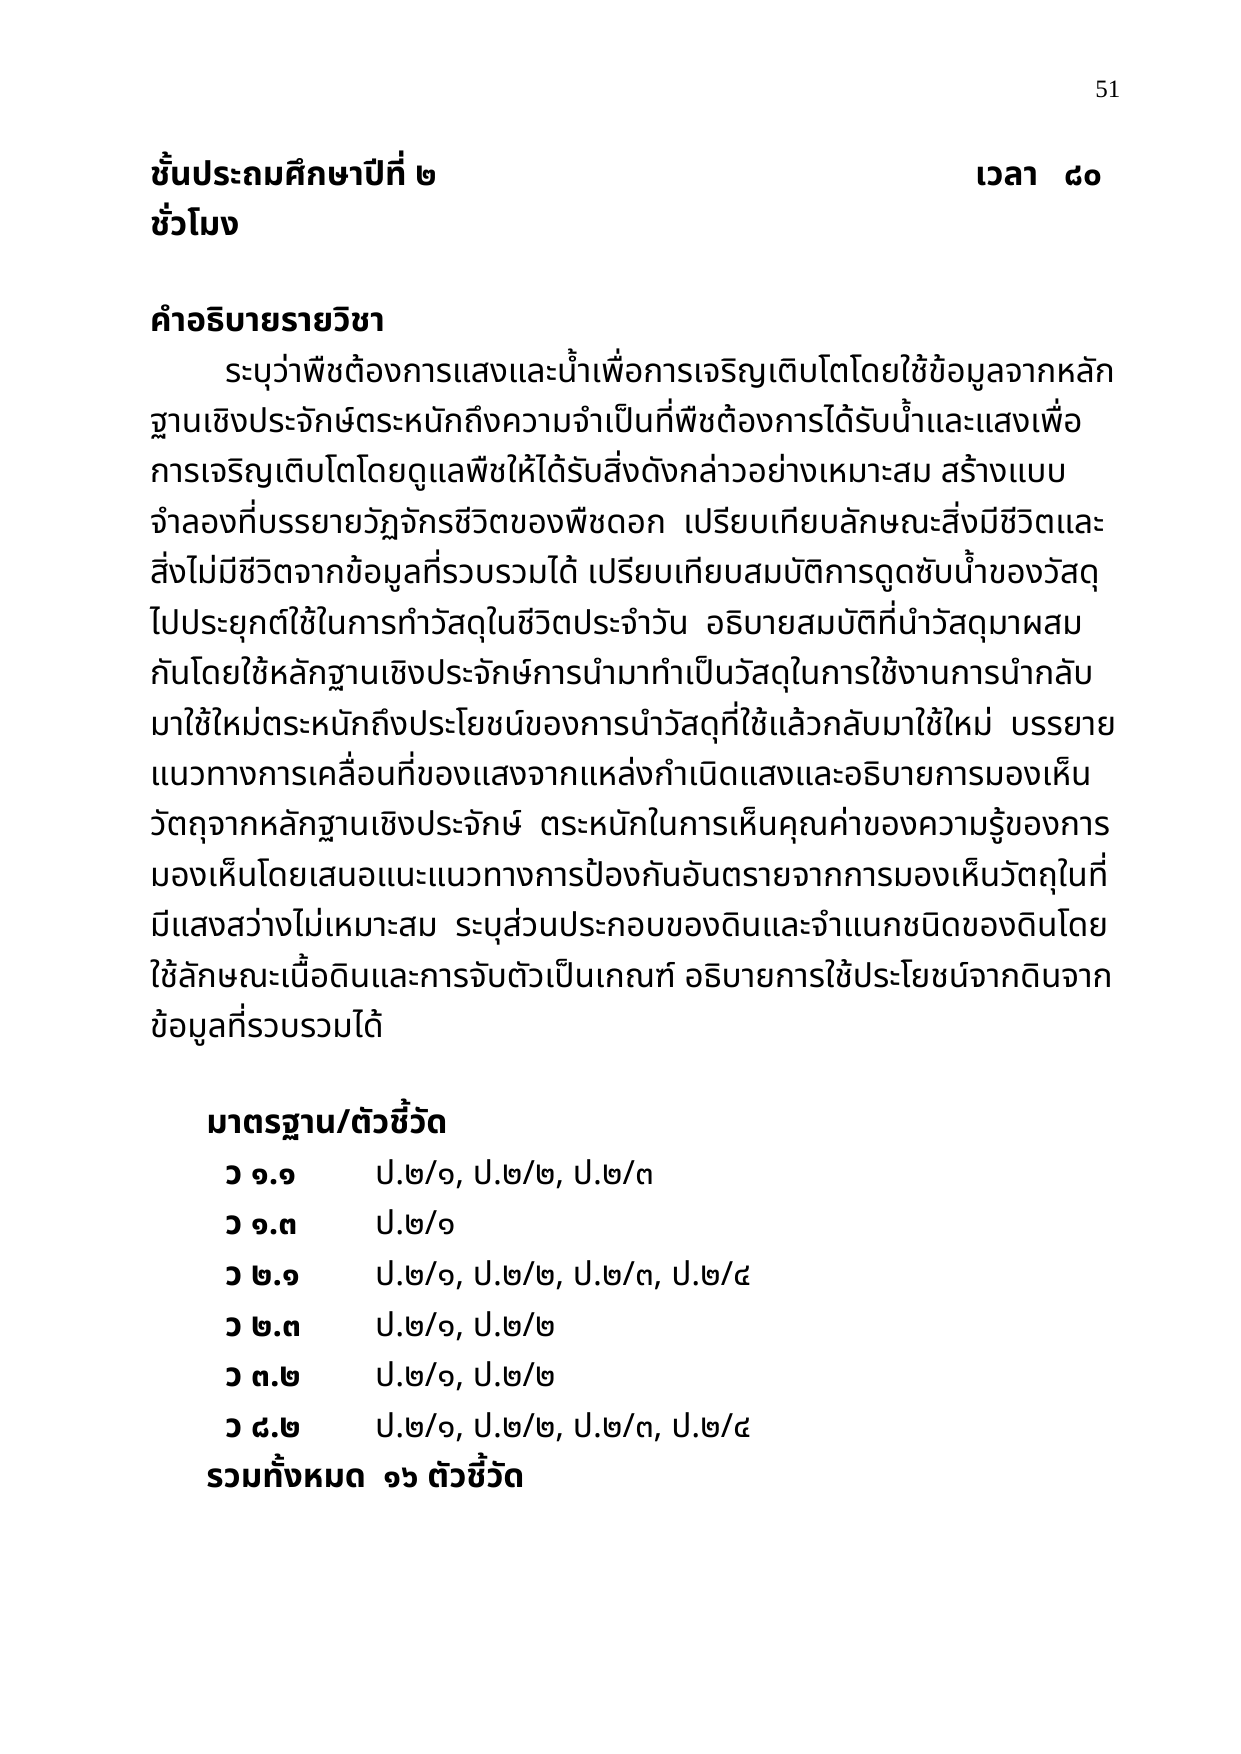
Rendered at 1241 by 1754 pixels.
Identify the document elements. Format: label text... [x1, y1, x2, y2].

text ว ๑.๓ ป.๒/๑ [206, 1199, 1120, 1250]
text ว ๓.๒ ป.๒/๑, ป.๒/๒ [206, 1351, 1120, 1402]
text ว ๒.๑ ป.๒/๑, ป.๒/๒, ป.๒/๓, ป.๒/๔ [206, 1250, 1120, 1300]
text มาตรฐาน/ตัวชี้วัด [150, 1098, 1120, 1148]
text คำอธิบายรายวิชา [150, 296, 1120, 347]
text ชั้นประถมศึกษาปีที่ ๒ เวลา ๘๐ ชั่วโมง [150, 150, 1120, 251]
text ว ๑.๑ ป.๒/๑, ป.๒/๒, ป.๒/๓ [206, 1148, 1120, 1199]
text ว ๘.๒ ป.๒/๑, ป.๒/๒, ป.๒/๓, ป.๒/๔ [206, 1402, 1120, 1452]
text ระบุว่าพืชต้องการแสงและน้ำเพื่อการเจริญเติบโตโดยใช้ข้อมูลจากหลักฐานเชิงประจักษ์ตระหนักถึงความจำเป็นที่พืชต้องการได้รับน้ำและแสงเพื่อการเจริญเติบโตโดยดูแลพืชให้ได้รับสิ่งดังกล่าวอย่างเหมาะสม สร้างแบบจำลองที่บรรยายวัฏจักรชีวิตของพืชดอก เปรียบเทียบลักษณะสิ่งมีชีวิตและสิ่งไม่มีชีวิตจากข้อมูลที่รวบรวมได้ เปรียบเทียบสมบัติการดูดซับน้ำของวัสดุไปประยุกต์ใช้ในการทำวัสดุในชีวิตประจำวัน อธิบายสมบัติที่นำวัสดุมาผสมกันโดยใช้หลักฐานเชิงประจักษ์การนำมาทำเป็นวัสดุในการใช้งานการนำกลับมาใช้ใหม่ตระหนักถึงประโยชน์ของการนำวัสดุที่ใช้แล้วกลับมาใช้ใหม่ บรรยายแนวทางการเคลื่อนที่ของแสงจากแหล่งกำเนิดแสงและอธิบายการมองเห็นวัตถุจากหลักฐานเชิงประจักษ์ ตระหนักในการเห็นคุณค่าของความรู้ของการมองเห็นโดยเสนอแนะแนวทางการป้องกันอันตรายจากการมองเห็นวัตถุในที่มีแสงสว่างไม่เหมาะสม ระบุส่วนประกอบของดินและจำแนกชนิดของดินโดยใช้ลักษณะเนื้อดินและการจับตัวเป็นเกณฑ์ อธิบายการใช้ประโยชน์จากดินจากข้อมูลที่รวบรวมได้ [150, 347, 1120, 1052]
text รวมทั้งหมด ๑๖ ตัวชี้วัด [150, 1452, 1120, 1503]
text ว ๒.๓ ป.๒/๑, ป.๒/๒ [206, 1300, 1120, 1351]
